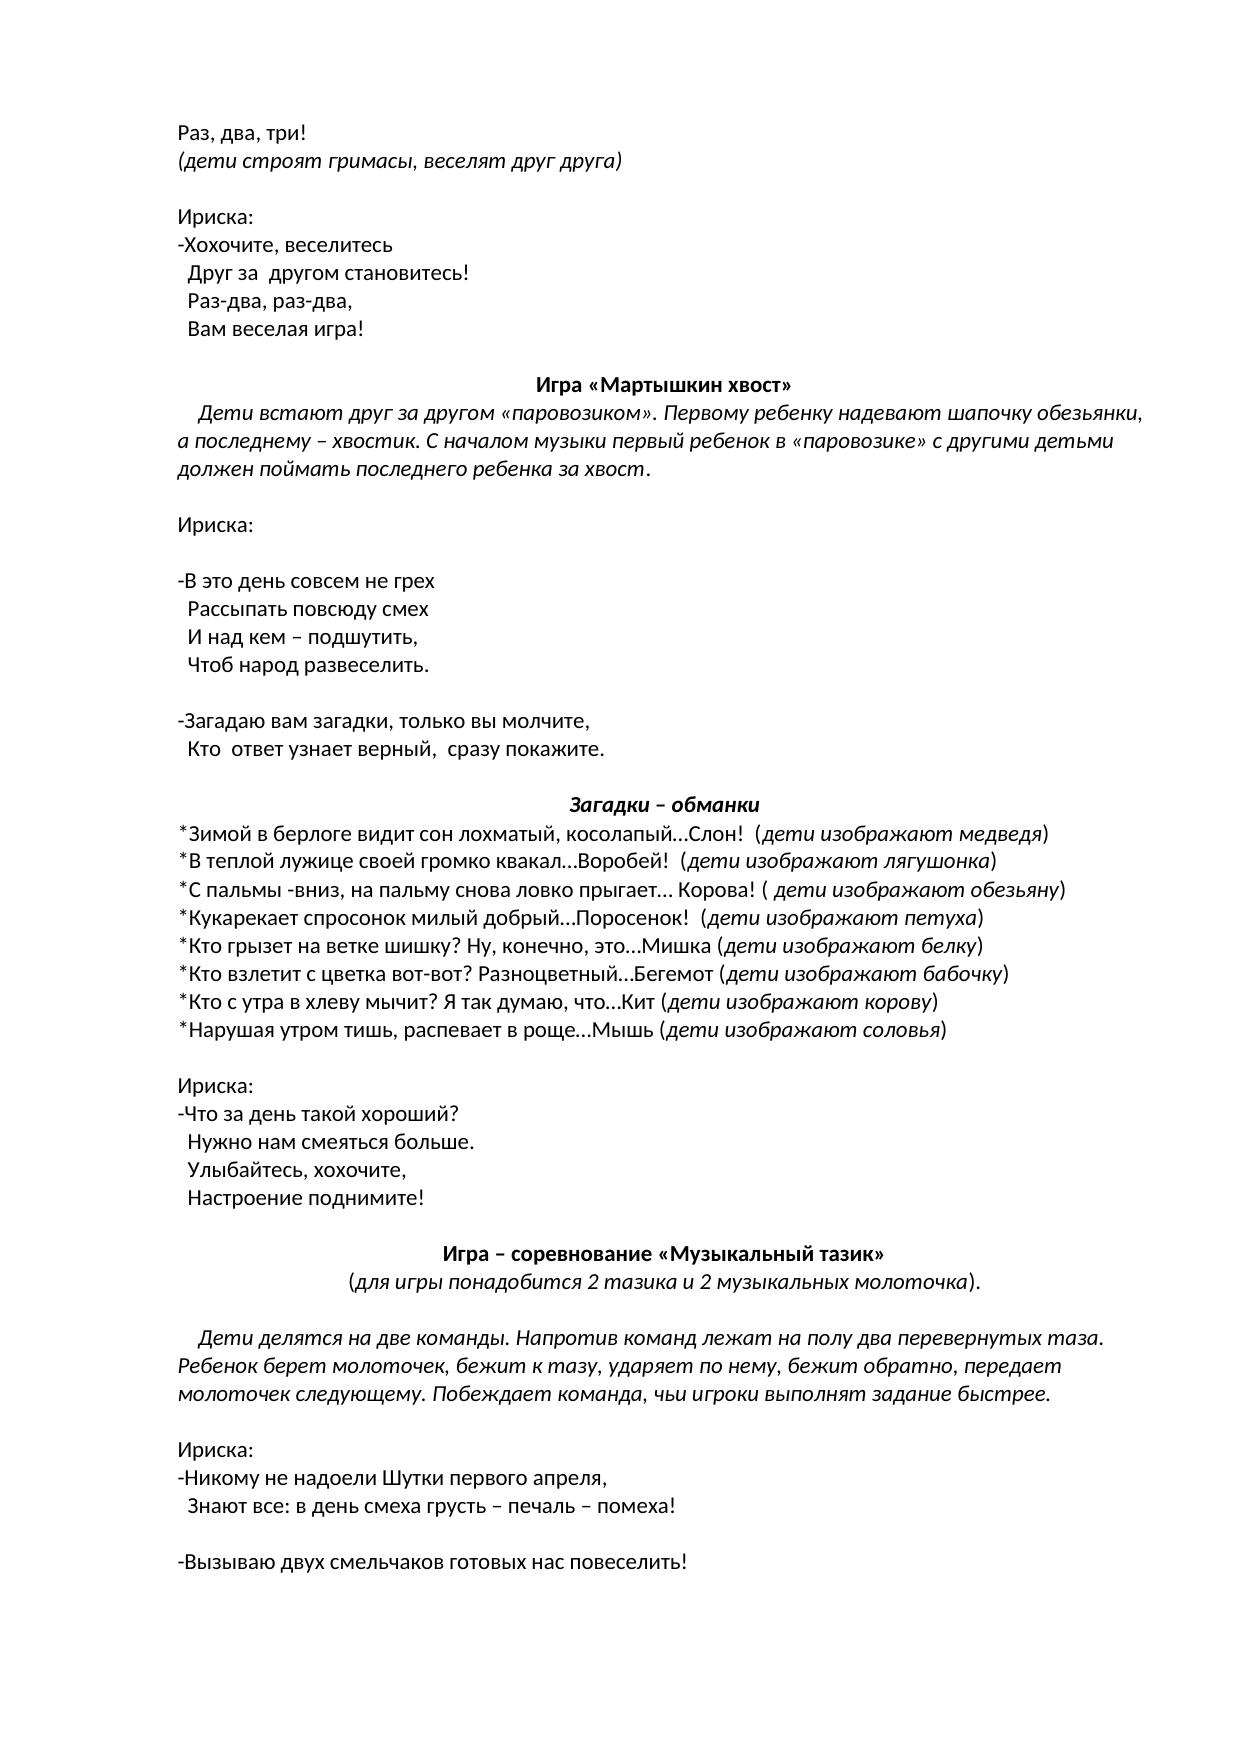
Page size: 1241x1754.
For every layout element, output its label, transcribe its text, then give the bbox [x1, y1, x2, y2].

text Ириска: [177, 1435, 1152, 1463]
text *Кто грызет на ветке шишку? Ну, конечно, это…Мишка (дети изображают белку) [177, 931, 1152, 959]
text Загадки – обманки [177, 791, 1152, 819]
text Настроение поднимите! [177, 1183, 1152, 1211]
text *Зимой в берлоге видит сон лохматый, косолапый…Слон! (дети изображают медведя) [177, 819, 1152, 847]
text Ириска: [177, 1071, 1152, 1099]
text *В теплой лужице своей громко квакал…Воробей! (дети изображают лягушонка) [177, 847, 1152, 875]
text Нужно нам смеяться больше. [177, 1127, 1152, 1155]
text Дети встают друг за другом «паровозиком». Первому ребенку надевают шапочку обезьянки, а последнему – хвостик. С началом музыки первый ребенок в «паровозике» с другими детьми должен поймать последнего ребенка за хвост. [177, 398, 1152, 482]
text -Загадаю вам загадки, только вы молчите, [177, 707, 1152, 734]
text Ириска: [177, 510, 1152, 538]
text Рассыпать повсюду смех [177, 594, 1152, 622]
text Игра – соревнование «Музыкальный тазик» [177, 1239, 1152, 1267]
text *Нарушая утром тишь, распевает в роще…Мышь (дети изображают соловья) [177, 1015, 1152, 1043]
text -В это день совсем не грех [177, 566, 1152, 594]
text Игра «Мартышкин хвост» [177, 370, 1152, 398]
text *Кто взлетит с цветка вот-вот? Разноцветный…Бегемот (дети изображают бабочку) [177, 959, 1152, 987]
text Раз, два, три! [177, 118, 1152, 146]
text *С пальмы -вниз, на пальму снова ловко прыгает… Корова! ( дети изображают обезьяну) [177, 875, 1152, 903]
text Чтоб народ развеселить. [177, 651, 1152, 678]
text Вам веселая игра! [177, 314, 1152, 342]
text -Что за день такой хороший? [177, 1099, 1152, 1127]
text Улыбайтесь, хохочите, [177, 1155, 1152, 1183]
text -Вызываю двух смельчаков готовых нас повеселить! [177, 1547, 1152, 1575]
text *Кто с утра в хлеву мычит? Я так думаю, что…Кит (дети изображают корову) [177, 987, 1152, 1015]
text -Никому не надоели Шутки первого апреля, [177, 1463, 1152, 1491]
text -Хохочите, веселитесь [177, 230, 1152, 258]
text Друг за другом становитесь! [177, 258, 1152, 286]
text Раз-два, раз-два, [177, 286, 1152, 314]
text (для игры понадобится 2 тазика и 2 музыкальных молоточка). [177, 1267, 1152, 1295]
text *Кукарекает спросонок милый добрый…Поросенок! (дети изображают петуха) [177, 903, 1152, 931]
text Дети делятся на две команды. Напротив команд лежат на полу два перевернутых таза. Ребенок берет молоточек, бежит к тазу, ударяет по нему, бежит обратно, передает молоточек следующему. Побеждает команда, чьи игроки выполнят задание быстрее. [177, 1323, 1152, 1407]
text Знают все: в день смеха грусть – печаль – помеха! [177, 1491, 1152, 1519]
text Ириска: [177, 202, 1152, 230]
text Кто ответ узнает верный, сразу покажите. [177, 734, 1152, 763]
text И над кем – подшутить, [177, 622, 1152, 651]
text (дети строят гримасы, веселят друг друга) [177, 146, 1152, 174]
